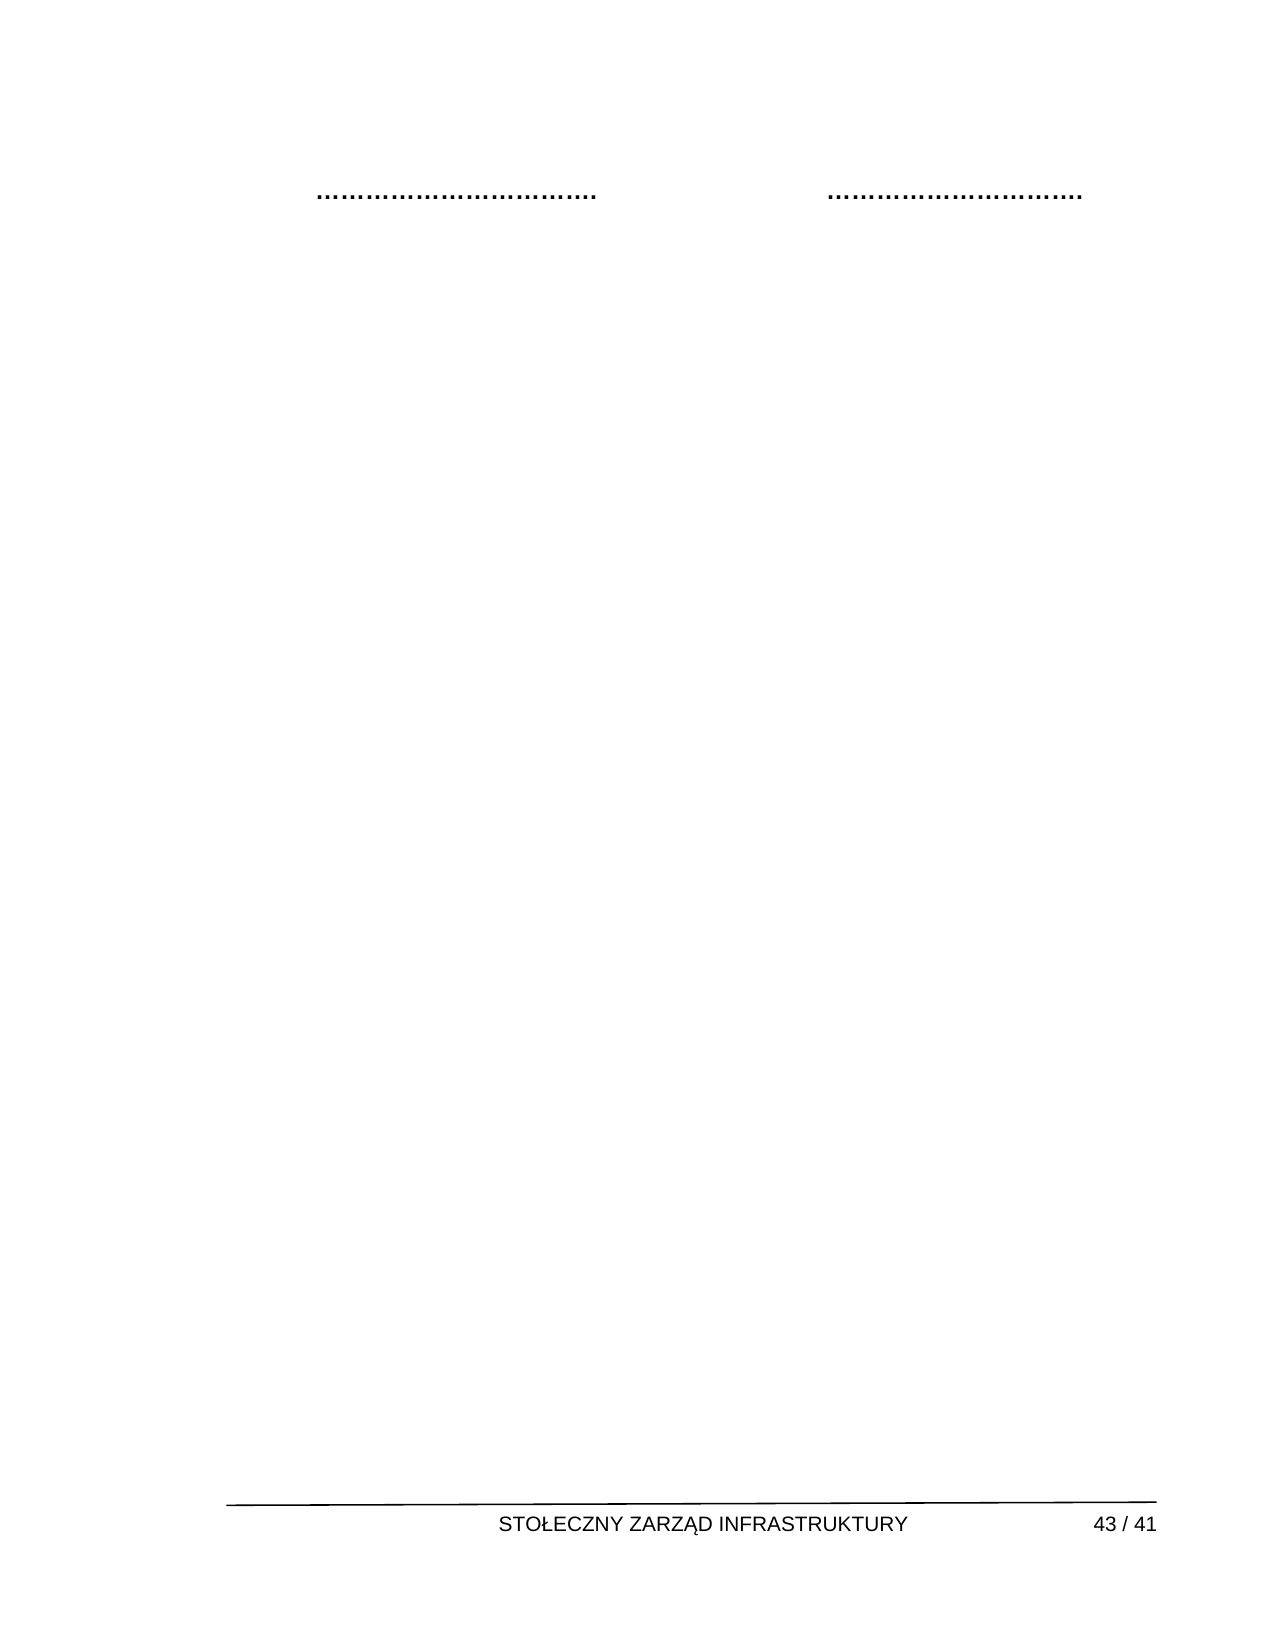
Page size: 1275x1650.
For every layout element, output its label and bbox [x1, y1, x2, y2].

table_header [705, 118, 1203, 204]
table_header [207, 118, 705, 204]
